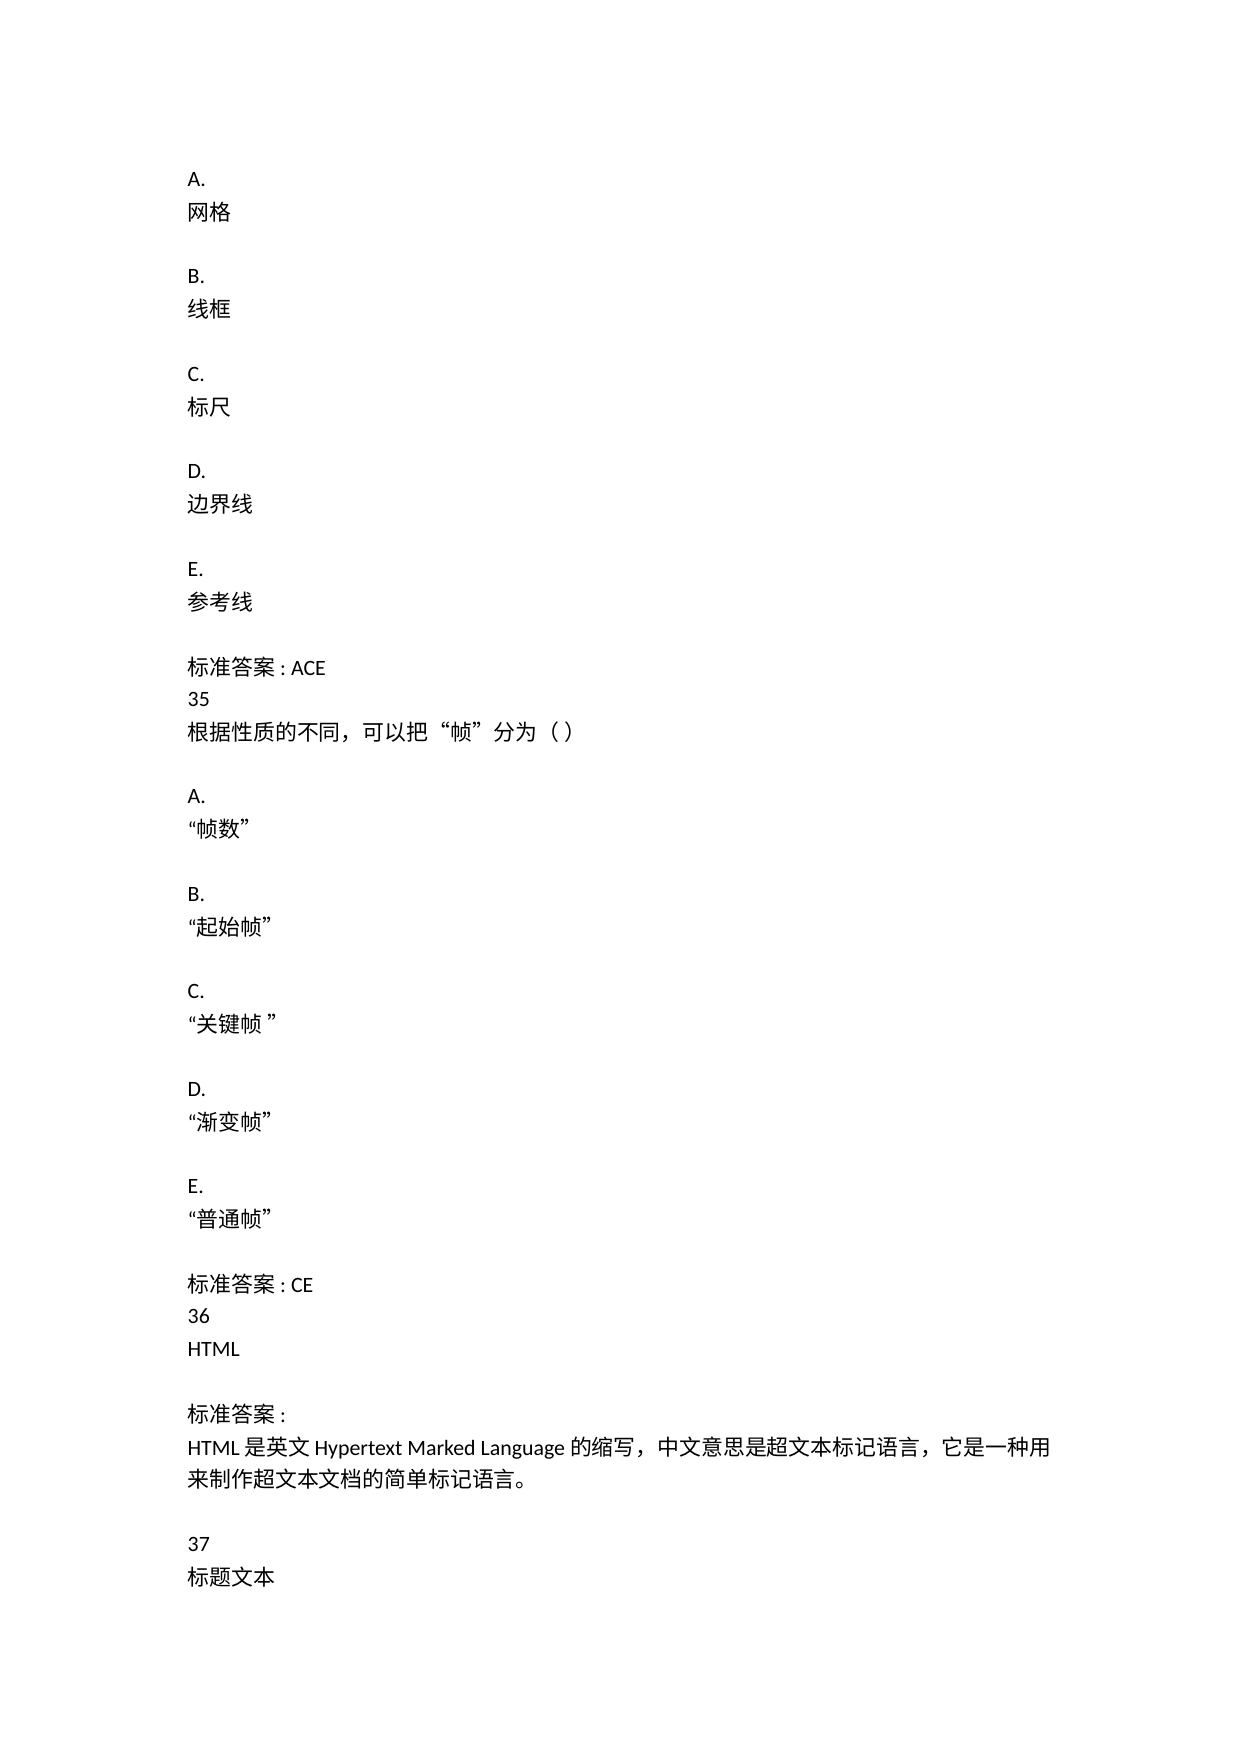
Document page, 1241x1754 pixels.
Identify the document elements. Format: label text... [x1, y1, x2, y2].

text 标准答案 : ACE [187, 649, 1053, 682]
text B. [187, 259, 1053, 292]
text 网格 [187, 194, 1053, 227]
text “关键帧 ” [187, 1007, 1053, 1039]
text HTML [187, 1332, 1053, 1364]
text A. [187, 779, 1053, 812]
text “起始帧” [187, 909, 1053, 942]
text “渐变帧” [187, 1104, 1053, 1137]
text HTML是英文Hypertext Marked Language的缩写，中文意思是超文本标记语言，它是一种用来制作超文本文档的简单标记语言。 [187, 1429, 1053, 1494]
text E. [187, 552, 1053, 584]
text “普通帧” [187, 1202, 1053, 1234]
text D. [187, 1072, 1053, 1104]
text 35 [187, 682, 1053, 714]
text 标尺 [187, 389, 1053, 422]
text “帧数” [187, 812, 1053, 844]
text 标准答案 : [187, 1397, 1053, 1429]
text C. [187, 357, 1053, 389]
text 线框 [187, 292, 1053, 324]
text 标题文本 [187, 1559, 1053, 1592]
text 根据性质的不同，可以把“帧”分为（ ） [187, 714, 1053, 747]
text A. [187, 162, 1053, 194]
text C. [187, 974, 1053, 1007]
text 36 [187, 1299, 1053, 1332]
text B. [187, 877, 1053, 909]
text 边界线 [187, 487, 1053, 519]
text E. [187, 1169, 1053, 1202]
text 参考线 [187, 584, 1053, 617]
text 37 [187, 1527, 1053, 1559]
text D. [187, 454, 1053, 487]
text 标准答案 : CE [187, 1267, 1053, 1299]
